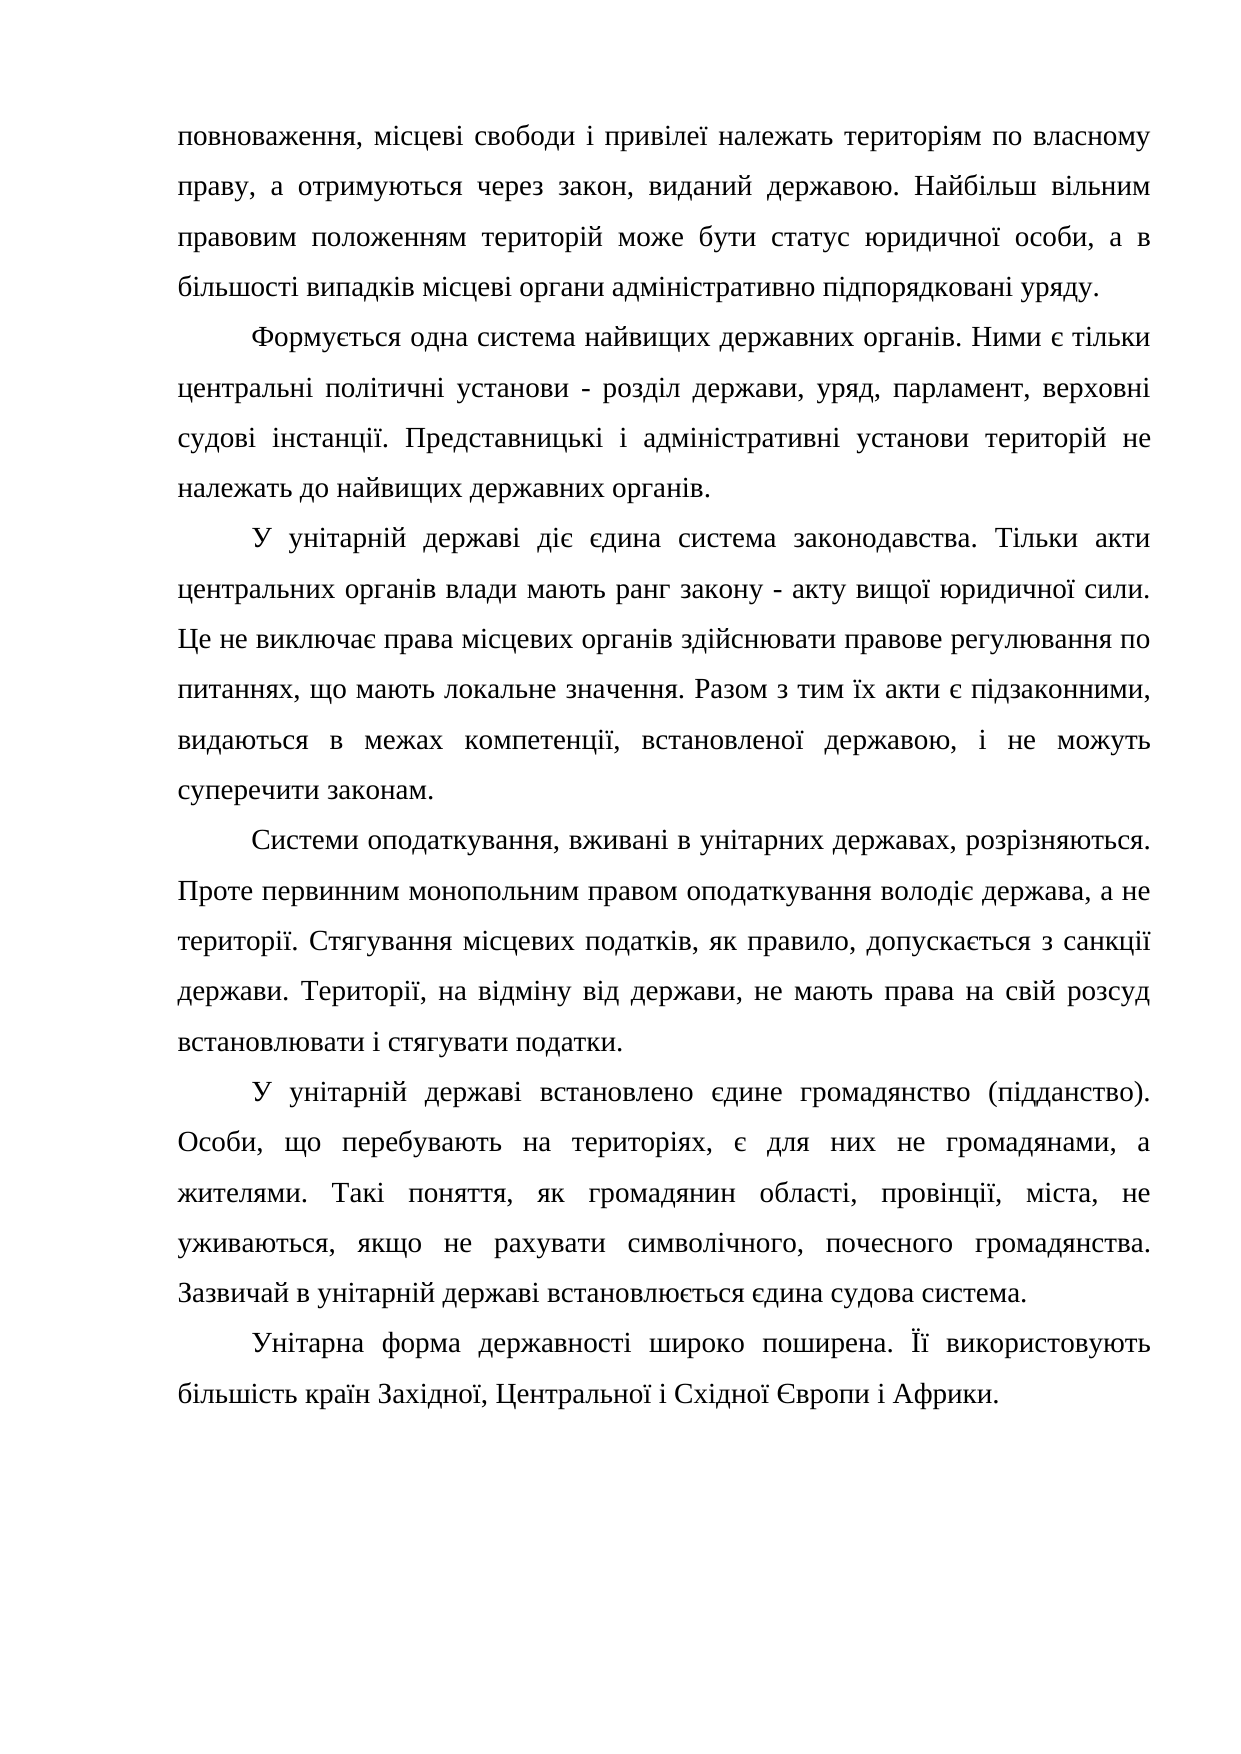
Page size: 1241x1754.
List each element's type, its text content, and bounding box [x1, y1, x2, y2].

text Формується одна система найвищих державних органів. Ними є тільки центральні політичні установи - розділ держави, уряд, парламент, верховні судові інстанції. Представницькі і адміністративні установи територій не належать до найвищих державних органів. [177, 319, 1152, 504]
text У унітарній державі встановлено єдине громадянство (підданство). Особи, що перебувають на територіях, є для них не громадянами, а жителями. Такі поняття, як громадянин області, провінції, міста, не уживаються, якщо не рахувати символічного, почесного громадянства. Зазвичай в унітарній державі встановлюється єдина судова система. [177, 1074, 1152, 1309]
text У унітарній державі діє єдина система законодавства. Тільки акти центральних органів влади мають ранг закону - акту вищої юридичної сили. Це не виключає права місцевих органів здійснювати правове регулювання по питаннях, що мають локальне значення. Разом з тим їх акти є підзаконними, видаються в межах компетенції, встановленої державою, і не можуть суперечити законам. [177, 521, 1152, 806]
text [177, 118, 1152, 303]
text Системи оподаткування, вживані в унітарних державах, розрізняються. Проте первинним монопольним правом оподаткування володіє держава, а не території. Стягування місцевих податків, як правило, допускається з санкції держави. Території, на відміну від держави, не мають права на свій розсуд встановлювати і стягувати податки. [177, 822, 1152, 1057]
text Унітарна форма державності широко поширена. Її використовують більшість країн Західної, Центральної і Східної Європи і Африки. [177, 1326, 1152, 1409]
